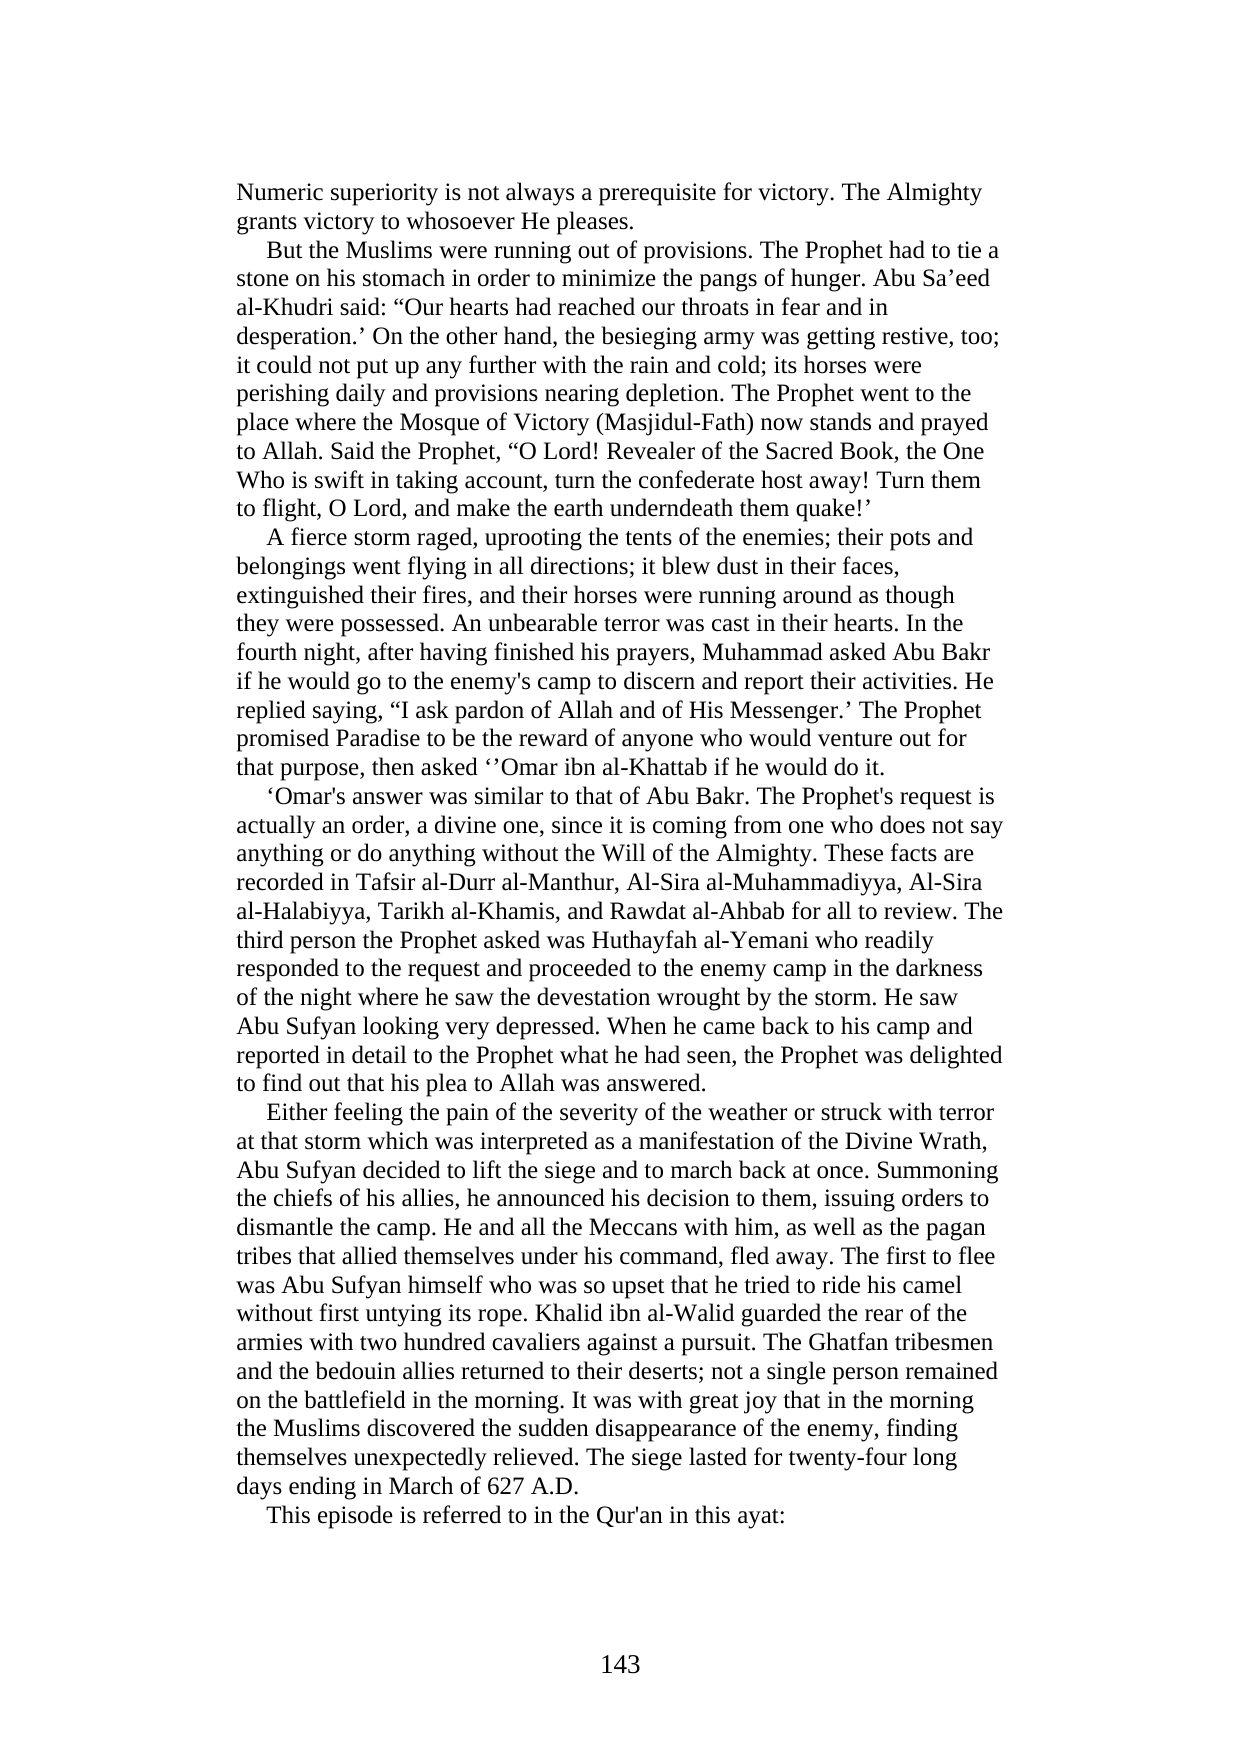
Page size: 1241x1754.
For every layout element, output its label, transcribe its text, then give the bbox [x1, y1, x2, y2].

text This episode is referred to in the Qur'an in this ayat: [236, 1500, 1004, 1528]
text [236, 177, 1004, 235]
text But the Muslims were running out of provisions. The Prophet had to tie a stone on his stomach in order to minimize the pangs of hunger. Abu Sa’eed al-Khudri said: “Our hearts had reached our throats in fear and in desperation.’ On the other hand, the besieging army was getting restive, too; it could not put up any further with the rain and cold; its horses were perishing daily and provisions nearing depletion. The Prophet went to the place where the Mosque of Victory (Masjidul-Fath) now stands and prayed to Allah. Said the Prophet, “O Lord! Revealer of the Sacred Book, the One Who is swift in taking account, turn the confederate host away! Turn them to flight, O Lord, and make the earth underndeath them quake!’ [236, 235, 1004, 522]
text A fierce storm raged, uprooting the tents of the enemies; their pots and belongings went flying in all directions; it blew dust in their faces, extinguished their fires, and their horses were running around as though they were possessed. An unbearable terror was cast in their hearts. In the fourth night, after having finished his prayers, Muhammad asked Abu Bakr if he would go to the enemy's camp to discern and report their activities. He replied saying, “I ask pardon of Allah and of His Messenger.’ The Prophet promised Paradise to be the reward of anyone who would venture out for that purpose, then asked ‘’Omar ibn al-Khattab if he would do it. [236, 522, 1004, 781]
text ‘Omar's answer was similar to that of Abu Bakr. The Prophet's request is actually an order, a divine one, since it is coming from one who does not say anything or do anything without the Will of the Almighty. These facts are recorded in Tafsir al-Durr al-Manthur, Al-Sira al-Muhammadiyya, Al-Sira al-Halabiyya, Tarikh al-Khamis, and Rawdat al-Ahbab for all to review. The third person the Prophet asked was Huthayfah al-Yemani who readily responded to the request and proceeded to the enemy camp in the darkness of the night where he saw the devestation wrought by the storm. He saw Abu Sufyan looking very depressed. When he came back to his camp and reported in detail to the Prophet what he had seen, the Prophet was delighted to find out that his plea to Allah was answered. [236, 781, 1004, 1097]
text Either feeling the pain of the severity of the weather or struck with terror at that storm which was interpreted as a manifestation of the Divine Wrath, Abu Sufyan decided to lift the siege and to march back at once. Summoning the chiefs of his allies, he announced his decision to them, issuing orders to dismantle the camp. He and all the Meccans with him, as well as the pagan tribes that allied themselves under his command, fled away. The first to flee was Abu Sufyan himself who was so upset that he tried to ride his camel without first untying its rope. Khalid ibn al-Walid guarded the rear of the armies with two hundred cavaliers against a pursuit. The Ghatfan tribesmen and the bedouin allies returned to their deserts; not a single person remained on the battlefield in the morning. It was with great joy that in the morning the Muslims discovered the sudden disappearance of the enemy, finding themselves unexpectedly relieved. The siege lasted for twenty-four long days ending in March of 627 A.D. [236, 1097, 1004, 1500]
